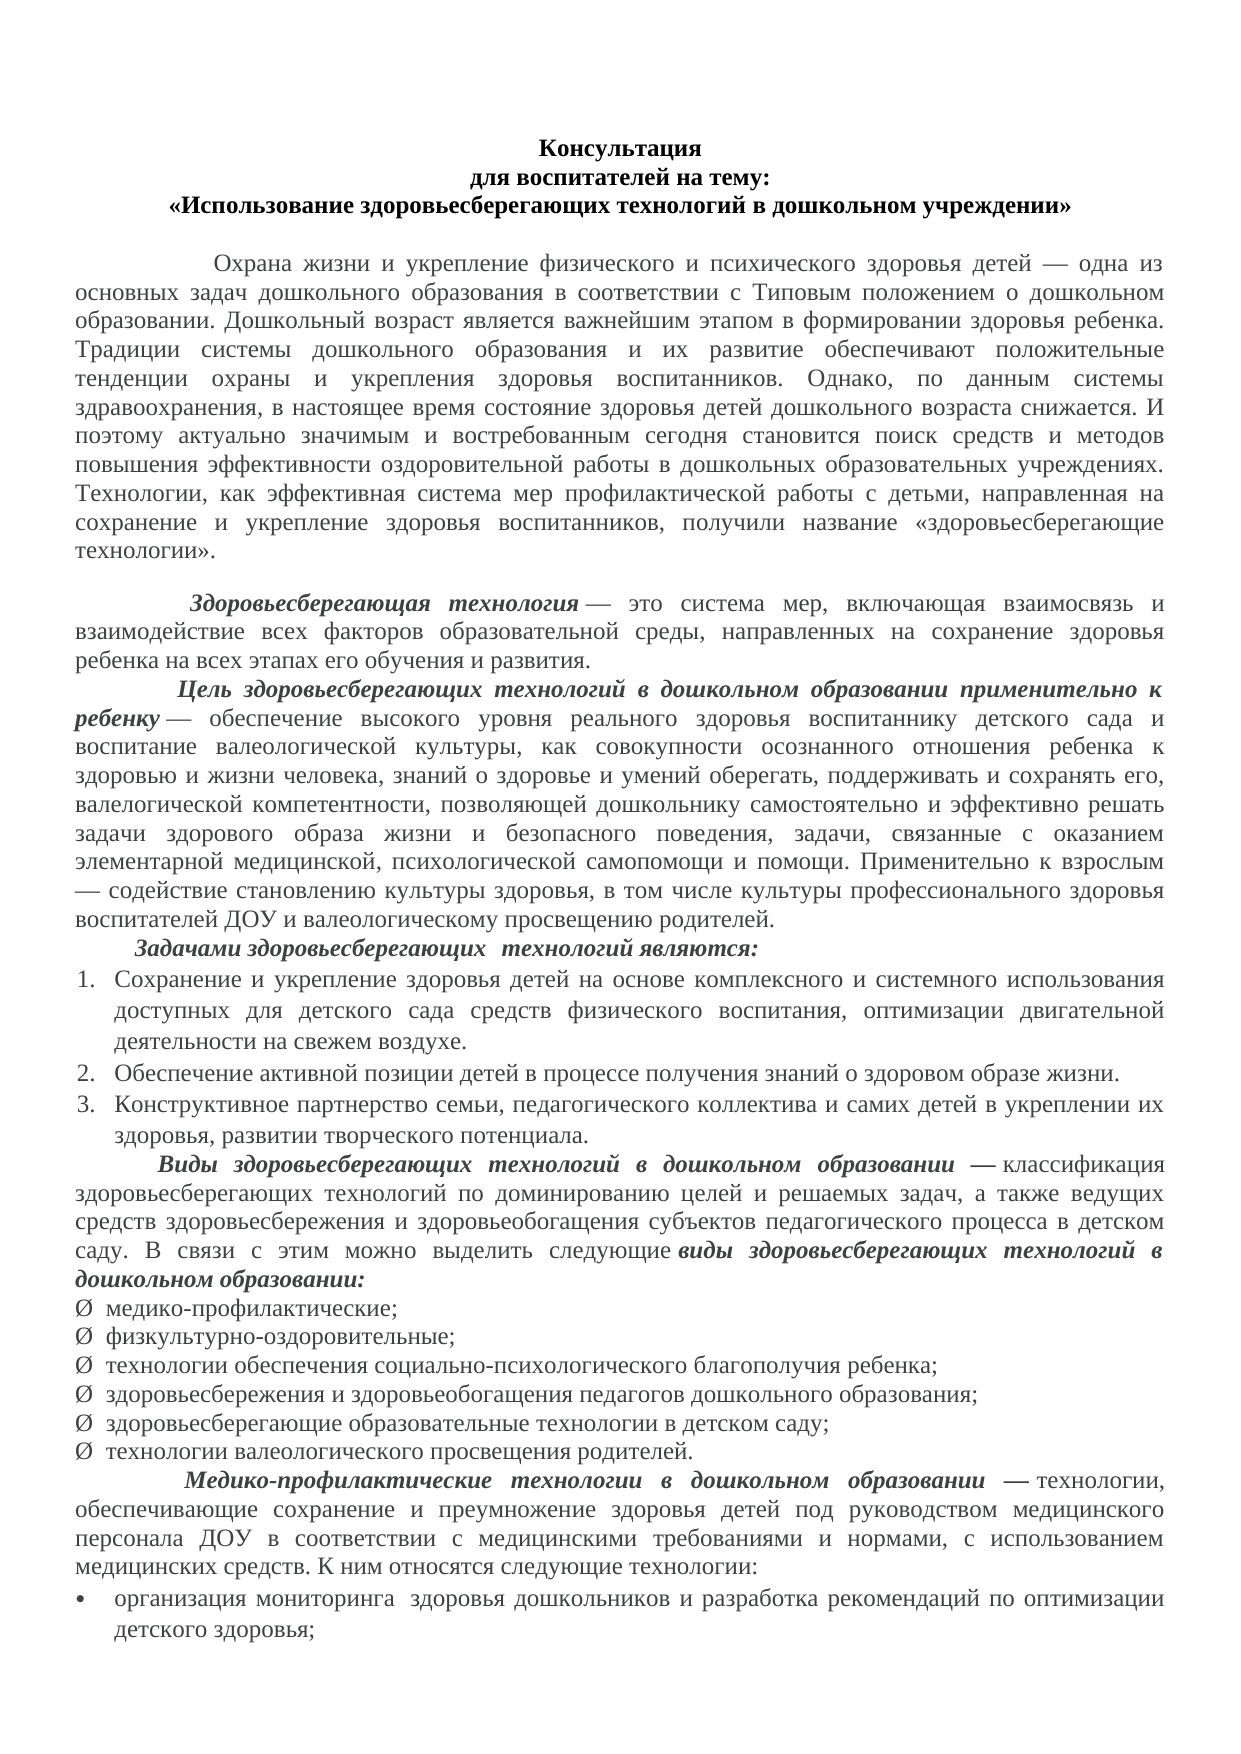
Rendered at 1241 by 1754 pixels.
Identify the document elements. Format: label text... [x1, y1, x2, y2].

text Медико-профилактические технологии в дошкольном образовании — технологии, обеспечивающие сохранение и преумножение здоровья детей под руководством медицинского персонала ДОУ в соответствии с медицинскими требованиями и нормами, с использованием медицинских средств. К ним относятся следующие технологии: [75, 1465, 1165, 1580]
text Цель здоровьесберегающих технологий в дошкольном образовании применительно к ребенку — обеспечение высокого уровня реального здоровья воспитаннику детского сада и воспитание валеологической культуры, как совокупности осознанного отношения ребенка к здоровью и жизни человека, знаний о здоровье и умений оберегать, поддерживать и сохранять его, валелогической компетентности, позволяющей дошкольнику самостоятельно и эффективно решать задачи здорового образа жизни и безопасного поведения, задачи, связанные с оказанием элементарной медицинской, психологической самопомощи и помощи. Применительно к взрослым — содействие становлению культуры здоровья, в том числе культуры профессионального здоровья воспитателей ДОУ и валеологическому просвещению родителей. [75, 674, 1165, 933]
text «Использование здоровьесберегающих технологий в дошкольном учреждении» [75, 190, 1165, 219]
text Ø здоровьесберегающие образовательные технологии в детском саду; [75, 1408, 1165, 1436]
list организация мониторинга здоровья дошкольников и разработка рекомендаций по оптимизации детского здоровья; [77, 1580, 1165, 1643]
text Охрана жизни и укрепление физического и психического здоровья детей — одна из основных задач дошкольного образования в соответствии с Типовым положением о дошкольном образовании. Дошкольный возраст является важнейшим этапом в формировании здоровья ребенка. Традиции системы дошкольного образования и их развитие обеспечивают положительные тенденции охраны и укрепления здоровья воспитанников. Однако, по данным системы здравоохранения, в настоящее время состояние здоровья детей дошкольного возраста снижается. И поэтому актуально значимым и востребованным сегодня становится поиск средств и методов повышения эффективности оздоровительной работы в дошкольных образовательных учреждениях. Технологии, как эффективная система мер профилактической работы с детьми, направленная на сохранение и укрепление здоровья воспитанников, получили название «здоровьесберегающие технологии». [75, 248, 1165, 564]
text Задачами здоровьесберегающих технологий являются: [75, 933, 1165, 961]
text для воспитателей на тему: [75, 162, 1165, 190]
text Ø медико-профилактические; [75, 1293, 1165, 1321]
text Консультация [75, 133, 1165, 162]
list Конструктивное партнерство семьи, педагогического коллектива и самих детей в укреплении их здоровья, развитии творческого потенциала. [77, 1086, 1165, 1149]
text Виды здоровьесберегающих технологий в дошкольном образовании — классификация здоровьесберегающих технологий по доминированию целей и решаемых задач, а также ведущих средств здоровьесбережения и здоровьеобогащения субъектов педагогического процесса в детском саду. В связи с этим можно выделить следующие виды здоровьесберегающих технологий в дошкольном образовании: [75, 1149, 1165, 1293]
list Обеспечение активной позиции детей в процессе получения знаний о здоровом образе жизни. [77, 1055, 1165, 1086]
text Здоровьесберегающая технология — это система мер, включающая взаимосвязь и взаимодействие всех факторов образовательной среды, направленных на сохранение здоровья ребенка на всех этапах его обучения и развития. [75, 588, 1165, 674]
list Сохранение и укрепление здоровья детей на основе комплексного и системного использования доступных для детского сада средств физического воспитания, оптимизации двигательной деятельности на свежем воздухе. [77, 961, 1165, 1055]
text Ø физкультурно-оздоровительные; [75, 1321, 1165, 1350]
text Ø технологии обеспечения социально-психологического благополучия ребенка; [75, 1350, 1165, 1379]
text Ø здоровьесбережения и здоровьеобогащения педагогов дошкольного образования; [75, 1379, 1165, 1408]
text Ø технологии валеологического просвещения родителей. [75, 1436, 1165, 1465]
